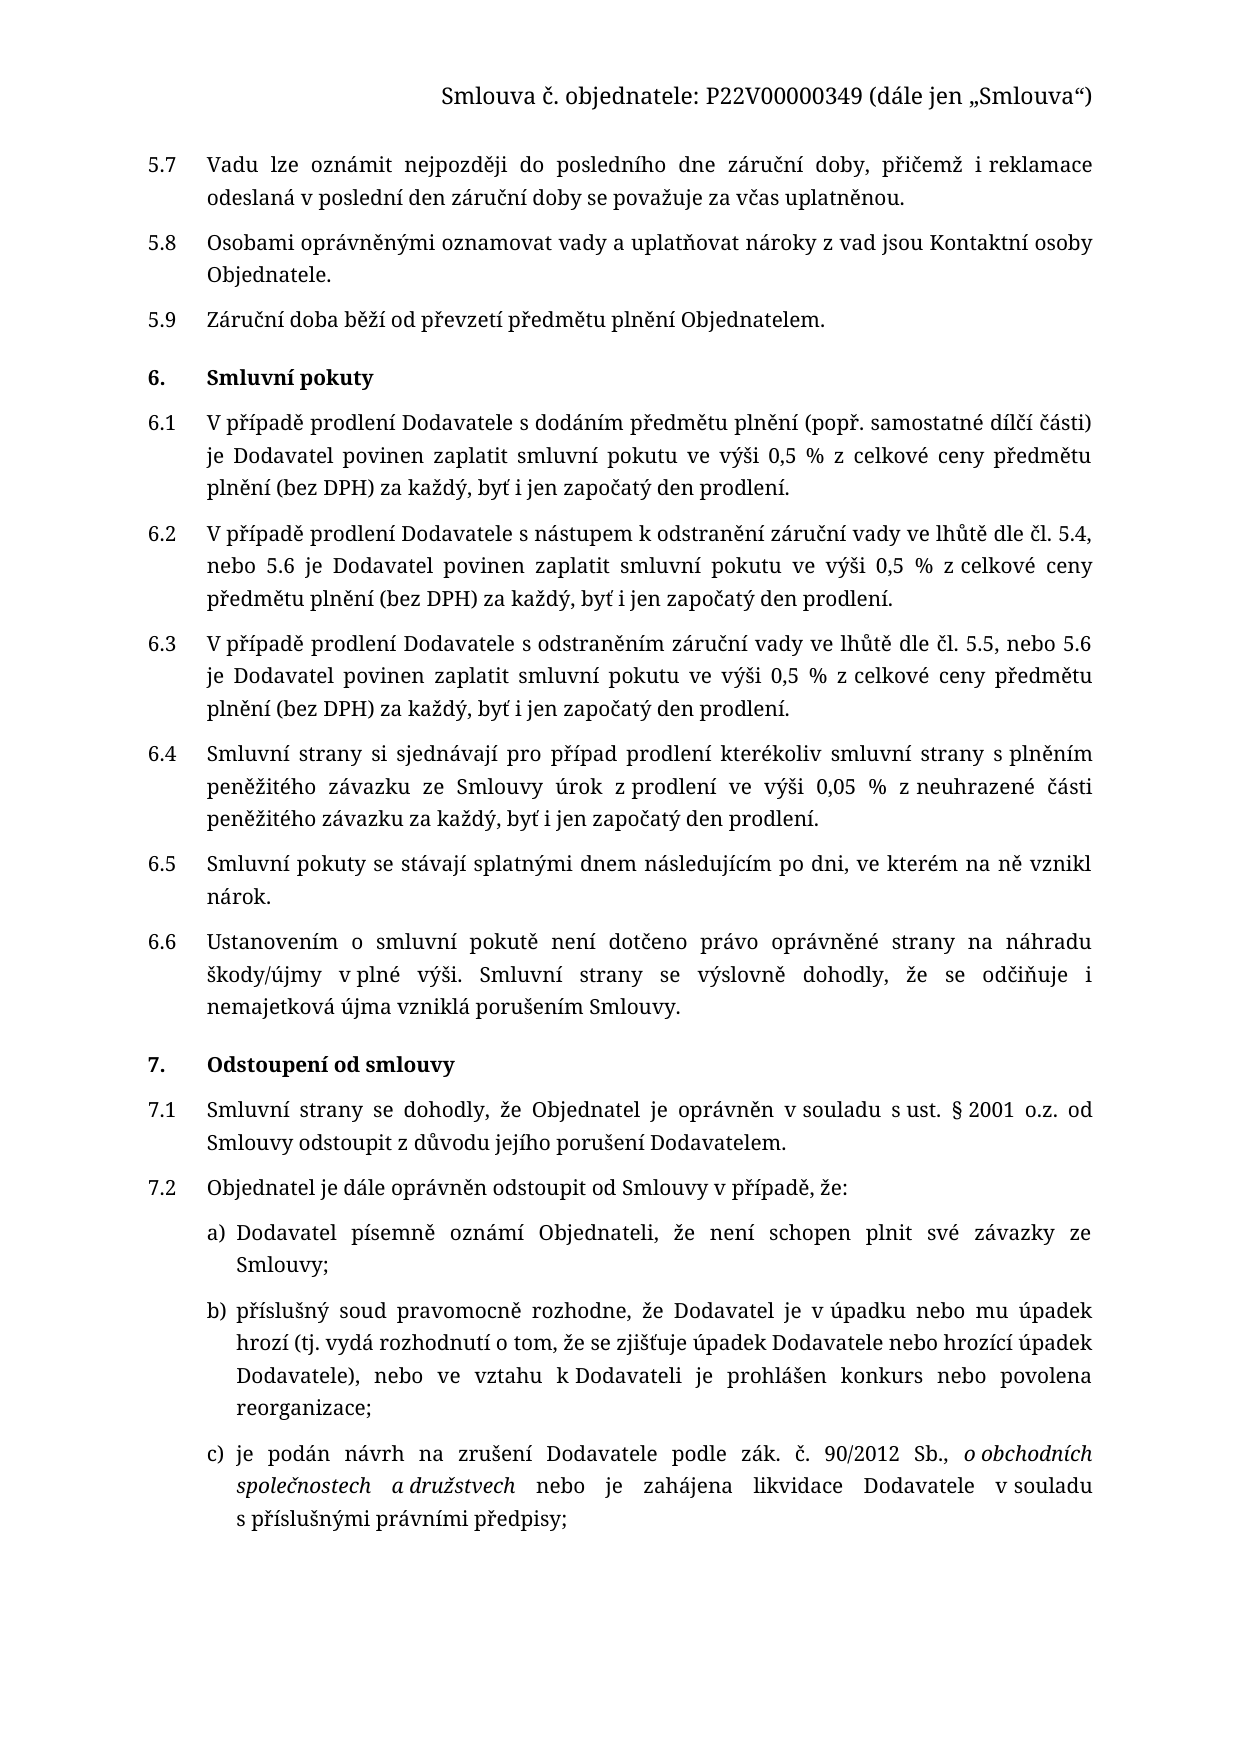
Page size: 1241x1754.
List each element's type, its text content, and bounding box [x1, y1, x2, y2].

list Ustanovením o smluvní pokutě není dotčeno právo oprávněné strany na náhradu škody/újmy v plné výši. Smluvní strany se výslovně dohodly, že se odčiňuje i nemajetková újma vzniklá porušením Smlouvy. [148, 927, 1093, 1021]
list Objednatel je dále oprávněn odstoupit od Smlouvy v případě, že: [148, 1173, 1093, 1201]
list Smluvní strany se dohodly, že Objednatel je oprávněn v souladu s ust. § 2001 o.z. od Smlouvy odstoupit z důvodu jejího porušení Dodavatelem. [148, 1095, 1093, 1156]
list Odstoupení od smlouvy [148, 1050, 1093, 1078]
list Smluvní strany si sjednávají pro případ prodlení kterékoliv smluvní strany s plněním peněžitého závazku ze Smlouvy úrok z prodlení ve výši 0,05 % z neuhrazené části peněžitého závazku za každý, byť i jen započatý den prodlení. [148, 739, 1093, 833]
list V případě prodlení Dodavatele s odstraněním záruční vady ve lhůtě dle čl. 5.5, nebo 5.6 je Dodavatel povinen zaplatit smluvní pokutu ve výši 0,5 % z celkové ceny předmětu plnění (bez DPH) za každý, byť i jen započatý den prodlení. [148, 629, 1093, 723]
list Dodavatel písemně oznámí Objednateli, že není schopen plnit své závazky ze Smlouvy; [207, 1218, 1093, 1279]
list Záruční doba běží od převzetí předmětu plnění Objednatelem. [148, 306, 1093, 334]
list Osobami oprávněnými oznamovat vady a uplatňovat nároky z vad jsou Kontaktní osoby Objednatele. [148, 228, 1093, 289]
list V případě prodlení Dodavatele s dodáním předmětu plnění (popř. samostatné dílčí části) je Dodavatel povinen zaplatit smluvní pokutu ve výši 0,5 % z celkové ceny předmětu plnění (bez DPH) za každý, byť i jen započatý den prodlení. [148, 408, 1093, 502]
list je podán návrh na zrušení Dodavatele podle zák. č. 90/2012 Sb., o obchodních společnostech a družstvech nebo je zahájena likvidace Dodavatele v souladu s příslušnými právními předpisy; [207, 1439, 1093, 1532]
list V případě prodlení Dodavatele s nástupem k odstranění záruční vady ve lhůtě dle čl. 5.4, nebo 5.6 je Dodavatel povinen zaplatit smluvní pokutu ve výši 0,5 % z celkové ceny předmětu plnění (bez DPH) za každý, byť i jen započatý den prodlení. [148, 519, 1093, 612]
list Smluvní pokuty [148, 363, 1093, 392]
list Vadu lze oznámit nejpozději do posledního dne záruční doby, přičemž i reklamace odeslaná v poslední den záruční doby se považuje za včas uplatněnou. [148, 150, 1093, 211]
list příslušný soud pravomocně rozhodne, že Dodavatel je v úpadku nebo mu úpadek hrozí (tj. vydá rozhodnutí o tom, že se zjišťuje úpadek Dodavatele nebo hrozící úpadek Dodavatele), nebo ve vztahu k Dodavateli je prohlášen konkurs nebo povolena reorganizace; [207, 1296, 1093, 1422]
list Smluvní pokuty se stávají splatnými dnem následujícím po dni, ve kterém na ně vznikl nárok. [148, 849, 1093, 911]
